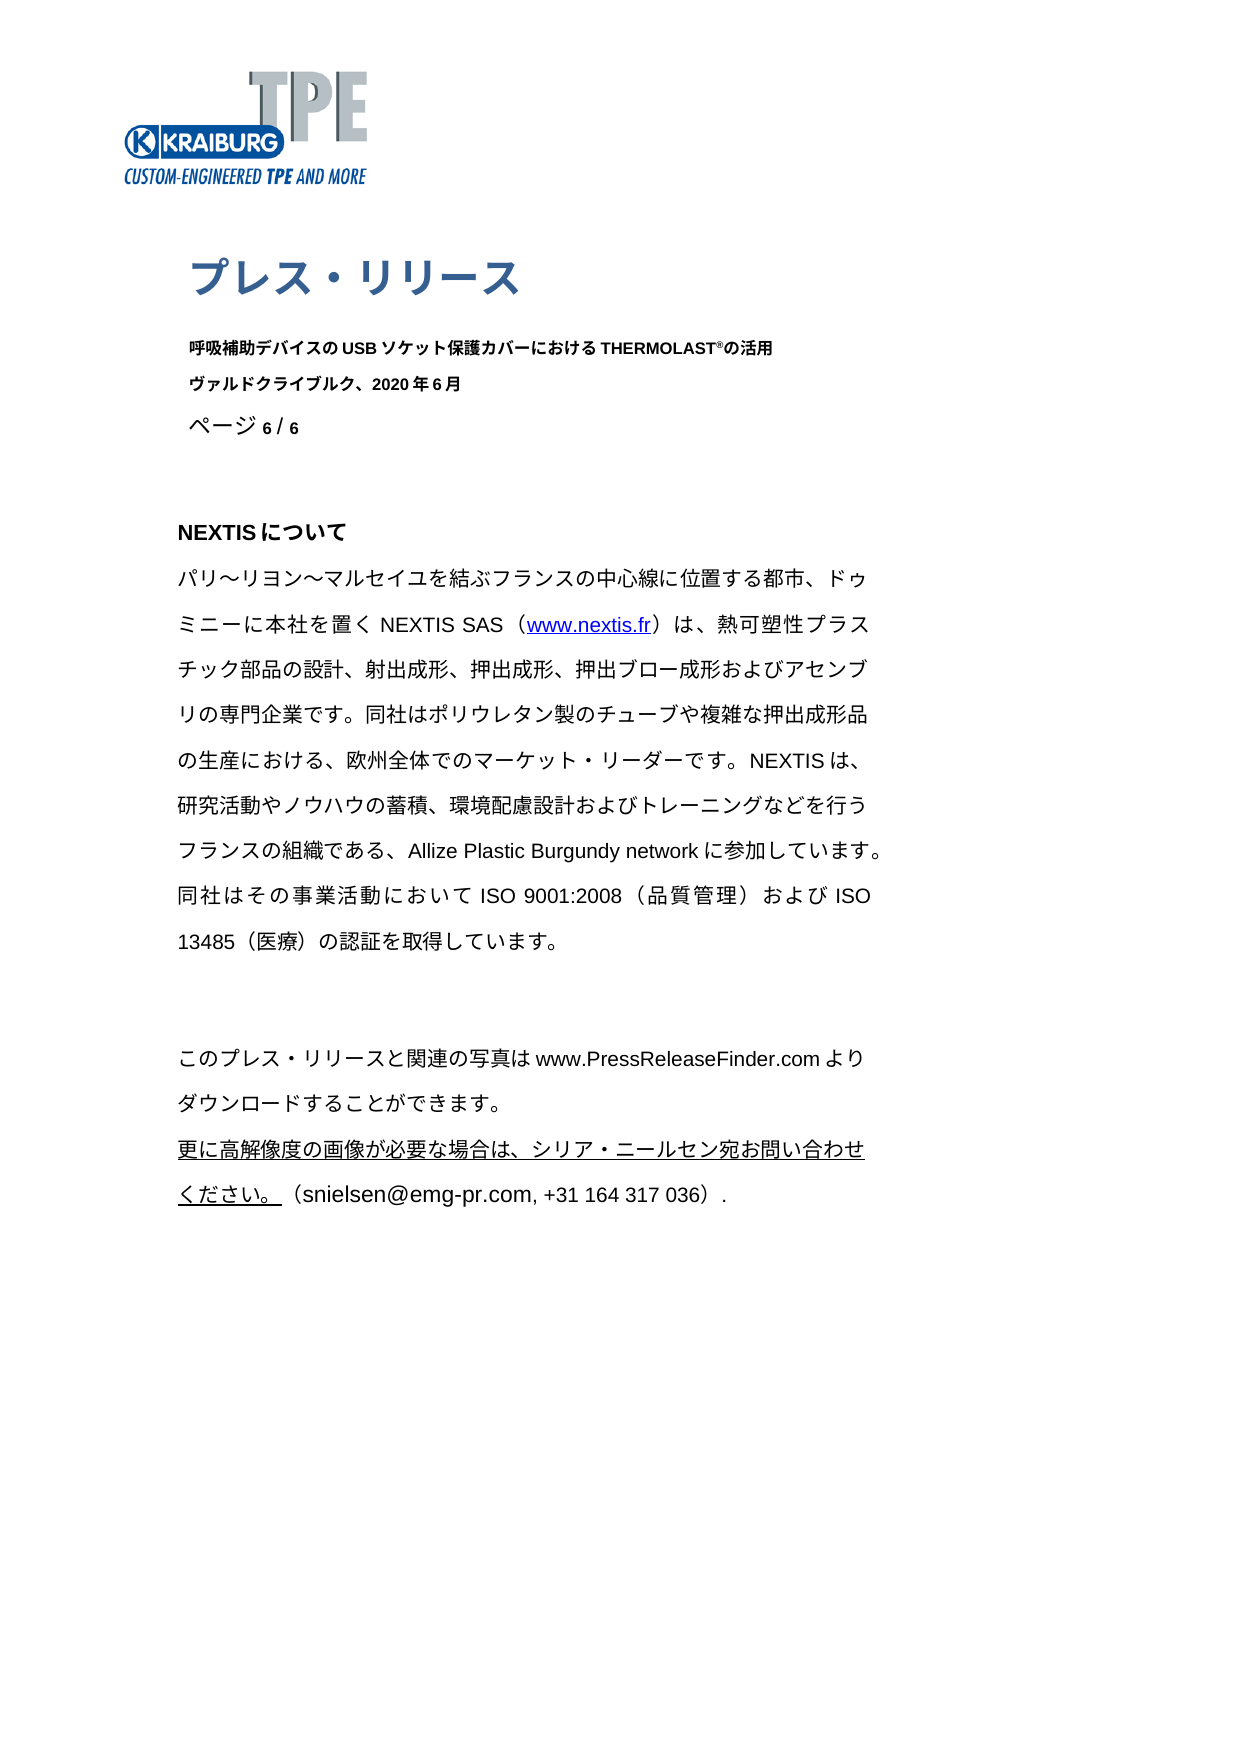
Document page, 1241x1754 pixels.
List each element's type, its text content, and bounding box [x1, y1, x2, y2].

picture [112, 55, 379, 200]
text NEXTISについて [177, 515, 871, 547]
text 更に高解像度の画像が必要な場合は、シリア・ニールセン宛お問い合わせください。（snielsen@emg-pr.com, +31 164 317 036）. [177, 1133, 871, 1208]
text パリ～リヨン～マルセイユを結ぶフランスの中心線に位置する都市、ドゥミニーに本社を置くNEXTIS SAS（www.nextis.fr）は、熱可塑性プラスチック部品の設計、射出成形、押出成形、押出ブロー成形およびアセンブリの専門企業です。同社はポリウレタン製のチューブや複雑な押出成形品の生産における、欧州全体でのマーケット・リーダーです。NEXTISは、研究活動やノウハウの蓄積、環境配慮設計およびトレーニングなどを行うフランスの組織である、Allize Plastic Burgundy networkに参加しています。同社はその事業活動においてISO 9001:2008（品質管理）およびISO 13485（医療）の認証を取得しています。 [177, 563, 871, 955]
text このプレス・リリースと関連の写真はwww.PressReleaseFinder.comよりダウンロードすることができます。 [177, 1042, 871, 1118]
